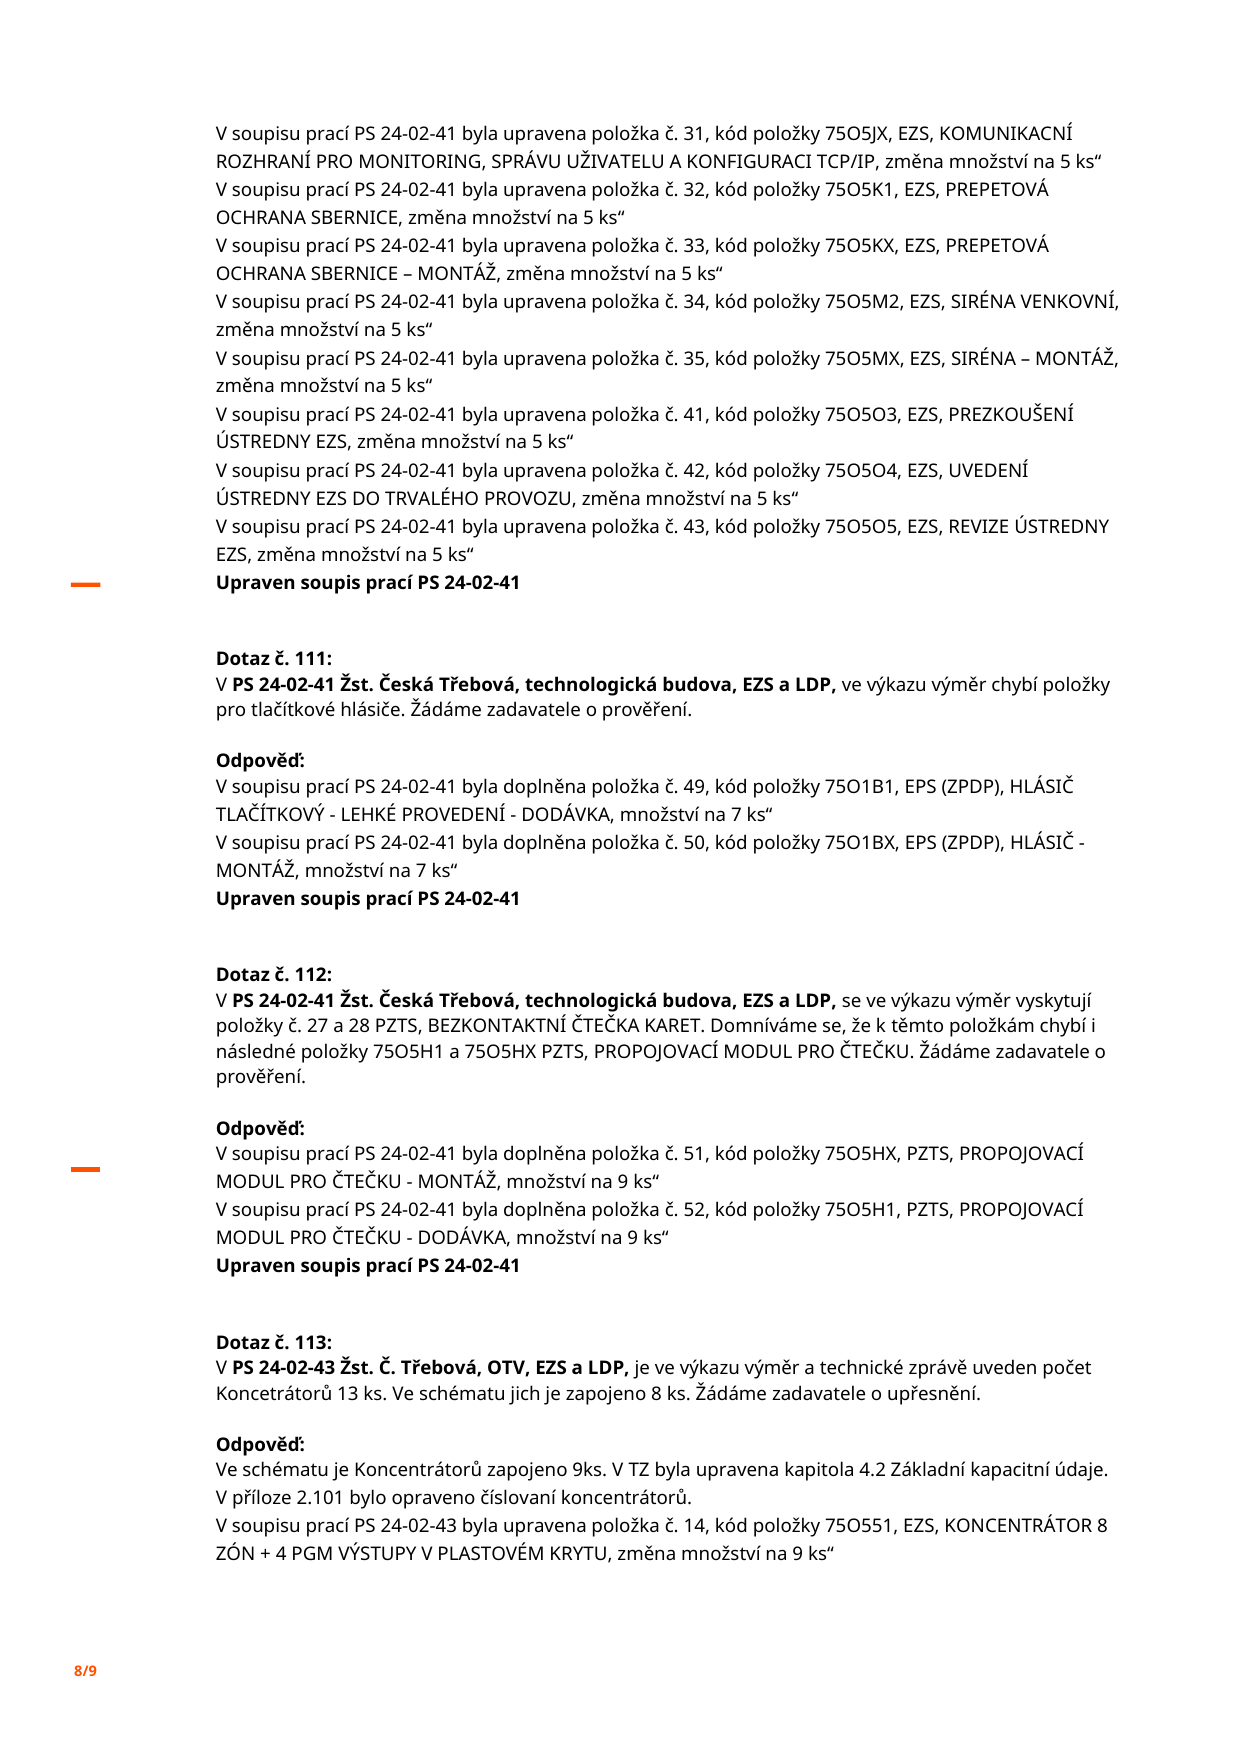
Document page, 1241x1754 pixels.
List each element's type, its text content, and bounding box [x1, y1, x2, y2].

text V soupisu prací PS 24-02-41 byla upravena položka č. 42, kód položky 75O5O4, EZS, UVEDENÍ ÚSTREDNY EZS DO TRVALÉHO PROVOZU, změna množství na 5 ks“ [216, 457, 1122, 510]
text V soupisu prací PS 24-02-41 byla upravena položka č. 31, kód položky 75O5JX, EZS, KOMUNIKACNÍ ROZHRANÍ PRO MONITORING, SPRÁVU UŽIVATELU A KONFIGURACI TCP/IP, změna množství na 5 ks“ [216, 121, 1122, 174]
text V soupisu prací PS 24-02-41 byla doplněna položka č. 50, kód položky 75O1BX, EPS (ZPDP), HLÁSIČ - MONTÁŽ, množství na 7 ks“ [216, 829, 1122, 883]
text V PS 24-02-41 Žst. Česká Třebová, technologická budova, EZS a LDP, se ve výkazu výměr vyskytují položky č. 27 a 28 PZTS, BEZKONTAKTNÍ ČTEČKA KARET. Domníváme se, že k těmto položkám chybí i následné položky 75O5H1 a 75O5HX PZTS, PROPOJOVACÍ MODUL PRO ČTEČKU. Žádáme zadavatele o prověření. [216, 987, 1122, 1089]
text V soupisu prací PS 24-02-43 byla upravena položka č. 14, kód položky 75O551, EZS, KONCENTRÁTOR 8 ZÓN + 4 PGM VÝSTUPY V PLASTOVÉM KRYTU, změna množství na 9 ks“ [216, 1513, 1122, 1566]
text Odpověď: [216, 1431, 1122, 1457]
text V soupisu prací PS 24-02-41 byla doplněna položka č. 52, kód položky 75O5H1, PZTS, PROPOJOVACÍ MODUL PRO ČTEČKU - DODÁVKA, množství na 9 ks“ [216, 1196, 1122, 1250]
text Upraven soupis prací PS 24-02-41 [216, 569, 1122, 594]
text V soupisu prací PS 24-02-41 byla upravena položka č. 33, kód položky 75O5KX, EZS, PREPETOVÁ OCHRANA SBERNICE – MONTÁŽ, změna množství na 5 ks“ [216, 233, 1122, 286]
text V soupisu prací PS 24-02-41 byla doplněna položka č. 49, kód položky 75O1B1, EPS (ZPDP), HLÁSIČ TLAČÍTKOVÝ - LEHKÉ PROVEDENÍ - DODÁVKA, množství na 7 ks“ [216, 773, 1122, 827]
text Odpověď: [216, 1115, 1122, 1140]
text Odpověď: [216, 748, 1122, 773]
text V PS 24-02-43 Žst. Č. Třebová, OTV, EZS a LDP, je ve výkazu výměr a technické zprávě uveden počet Koncetrátorů 13 ks. Ve schématu jich je zapojeno 8 ks. Žádáme zadavatele o upřesnění. [216, 1354, 1122, 1406]
text V PS 24-02-41 Žst. Česká Třebová, technologická budova, EZS a LDP, ve výkazu výměr chybí položky pro tlačítkové hlásiče. Žádáme zadavatele o prověření. [216, 671, 1122, 722]
text Dotaz č. 112: [216, 962, 1122, 987]
text Upraven soupis prací PS 24-02-41 [216, 885, 1122, 911]
text V soupisu prací PS 24-02-41 byla upravena položka č. 35, kód položky 75O5MX, EZS, SIRÉNA – MONTÁŽ, změna množství na 5 ks“ [216, 345, 1122, 398]
text V soupisu prací PS 24-02-41 byla doplněna položka č. 51, kód položky 75O5HX, PZTS, PROPOJOVACÍ MODUL PRO ČTEČKU - MONTÁŽ, množství na 9 ks“ [216, 1140, 1122, 1194]
text Dotaz č. 111: [216, 646, 1122, 671]
text V soupisu prací PS 24-02-41 byla upravena položka č. 32, kód položky 75O5K1, EZS, PREPETOVÁ OCHRANA SBERNICE, změna množství na 5 ks“ [216, 177, 1122, 230]
text V soupisu prací PS 24-02-41 byla upravena položka č. 34, kód položky 75O5M2, EZS, SIRÉNA VENKOVNÍ, změna množství na 5 ks“ [216, 289, 1122, 342]
text Dotaz č. 113: [216, 1329, 1122, 1354]
text V soupisu prací PS 24-02-41 byla upravena položka č. 41, kód položky 75O5O3, EZS, PREZKOUŠENÍ ÚSTREDNY EZS, změna množství na 5 ks“ [216, 401, 1122, 454]
text Upraven soupis prací PS 24-02-41 [216, 1252, 1122, 1278]
text Ve schématu je Koncentrátorů zapojeno 9ks. V TZ byla upravena kapitola 4.2 Základní kapacitní údaje. V příloze 2.101 bylo opraveno číslovaní koncentrátorů. [216, 1457, 1122, 1510]
text V soupisu prací PS 24-02-41 byla upravena položka č. 43, kód položky 75O5O5, EZS, REVIZE ÚSTREDNY EZS, změna množství na 5 ks“ [216, 513, 1122, 566]
